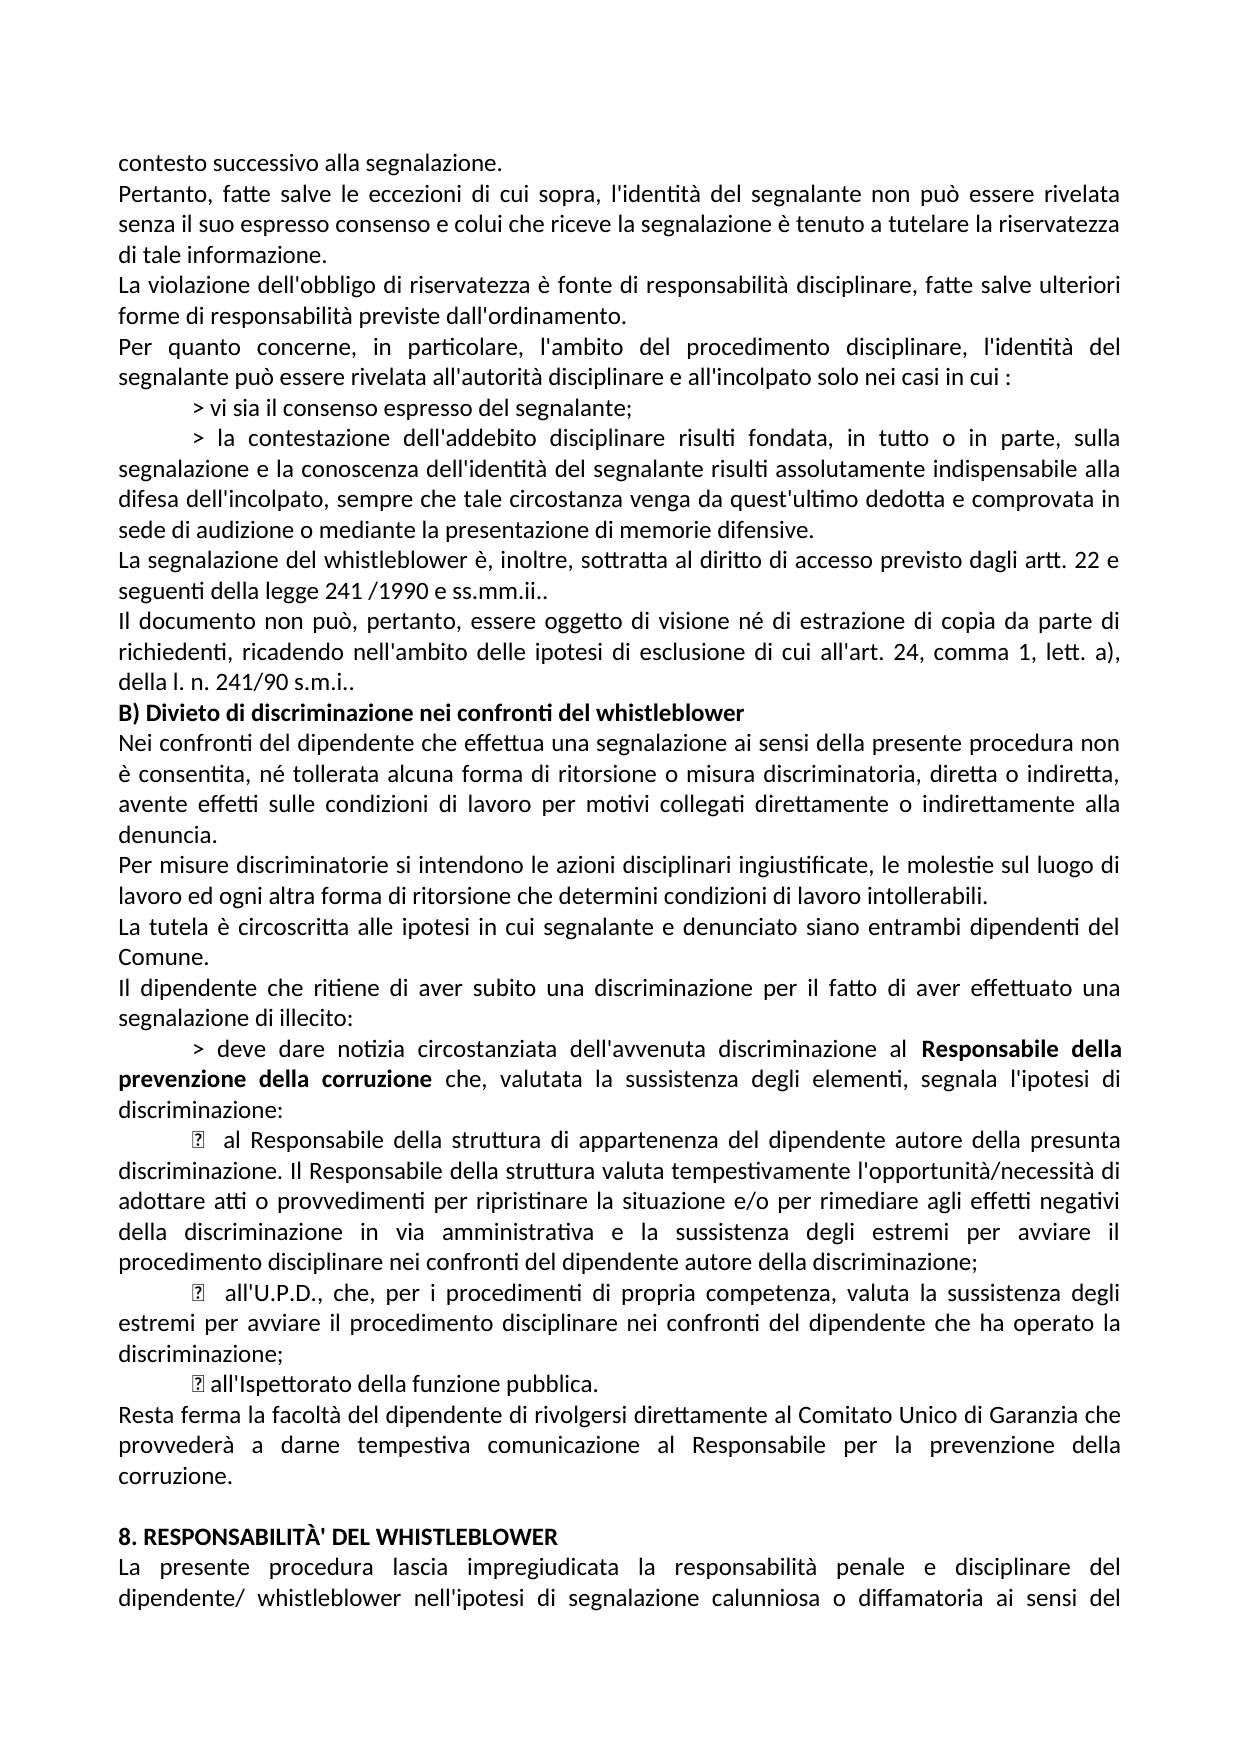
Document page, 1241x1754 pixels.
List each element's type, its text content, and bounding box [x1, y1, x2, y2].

text Pertanto, fatte salve le eccezioni di cui sopra, l'identità del segnalante non può essere rivelata senza il suo espresso consenso e colui che riceve la segnalazione è tenuto a tutelare la riservatezza di tale informazione. [118, 178, 1122, 270]
text Nei confronti del dipendente che effettua una segnalazione ai sensi della presente procedura non è consentita, né tollerata alcuna forma di ritorsione o misura discriminatoria, diretta o indiretta, avente effetti sulle condizioni di lavoro per motivi collegati direttamente o indirettamente alla denuncia. [118, 727, 1122, 849]
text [118, 148, 1122, 178]
text 8. RESPONSABILITÀ' DEL WHISTLEBLOWER [118, 1521, 1122, 1552]
list  all'U.P.D., che, per i procedimenti di propria competenza, valuta la sussistenza degli estremi per avviare il procedimento disciplinare nei confronti del dipendente che ha operato la discriminazione; [118, 1277, 1122, 1368]
text Il documento non può, pertanto, essere oggetto di visione né di estrazione di copia da parte di richiedenti, ricadendo nell'ambito delle ipotesi di esclusione di cui all'art. 24, comma 1, lett. a), della l. n. 241/90 s.m.i.. [118, 605, 1122, 697]
list  al Responsabile della struttura di appartenenza del dipendente autore della presunta discriminazione. Il Responsabile della struttura valuta tempestivamente l'opportunità/necessità di adottare atti o provvedimenti per ripristinare la situazione e/o per rimediare agli effetti negativi della discriminazione in via amministrativa e la sussistenza degli estremi per avviare il procedimento disciplinare nei confronti del dipendente autore della discriminazione; [118, 1124, 1122, 1277]
list > la contestazione dell'addebito disciplinare risulti fondata, in tutto o in parte, sulla segnalazione e la conoscenza dell'identità del segnalante risulti assolutamente indispensabile alla difesa dell'incolpato, sempre che tale circostanza venga da quest'ultimo dedotta e comprovata in sede di audizione o mediante la presentazione di memorie difensive. [118, 422, 1122, 544]
list > deve dare notizia circostanziata dell'avvenuta discriminazione al Responsabile della prevenzione della corruzione che, valutata la sussistenza degli elementi, segnala l'ipotesi di discriminazione: [118, 1033, 1122, 1124]
text Il dipendente che ritiene di aver subito una discriminazione per il fatto di aver effettuato una segnalazione di illecito: [118, 972, 1122, 1033]
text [118, 1552, 1122, 1613]
text Per misure discriminatorie si intendono le azioni disciplinari ingiustificate, le molestie sul luogo di lavoro ed ogni altra forma di ritorsione che determini condizioni di lavoro intollerabili. [118, 849, 1122, 911]
text La tutela è circoscritta alle ipotesi in cui segnalante e denunciato siano entrambi dipendenti del Comune. [118, 911, 1122, 972]
text Resta ferma la facoltà del dipendente di rivolgersi direttamente al Comitato Unico di Garanzia che provvederà a darne tempestiva comunicazione al Responsabile per la prevenzione della corruzione. [118, 1399, 1122, 1491]
text La segnalazione del whistleblower è, inoltre, sottratta al diritto di accesso previsto dagli artt. 22 e seguenti della legge 241 /1990 e ss.mm.ii.. [118, 544, 1122, 605]
list  all'Ispettorato della funzione pubblica. [118, 1368, 1122, 1399]
text B) Divieto di discriminazione nei confronti del whistleblower [118, 697, 1122, 727]
text La violazione dell'obbligo di riservatezza è fonte di responsabilità disciplinare, fatte salve ulteriori forme di responsabilità previste dall'ordinamento. [118, 270, 1122, 331]
text Per quanto concerne, in particolare, l'ambito del procedimento disciplinare, l'identità del segnalante può essere rivelata all'autorità disciplinare e all'incolpato solo nei casi in cui : [118, 331, 1122, 392]
list > vi sia il consenso espresso del segnalante; [118, 392, 1122, 422]
